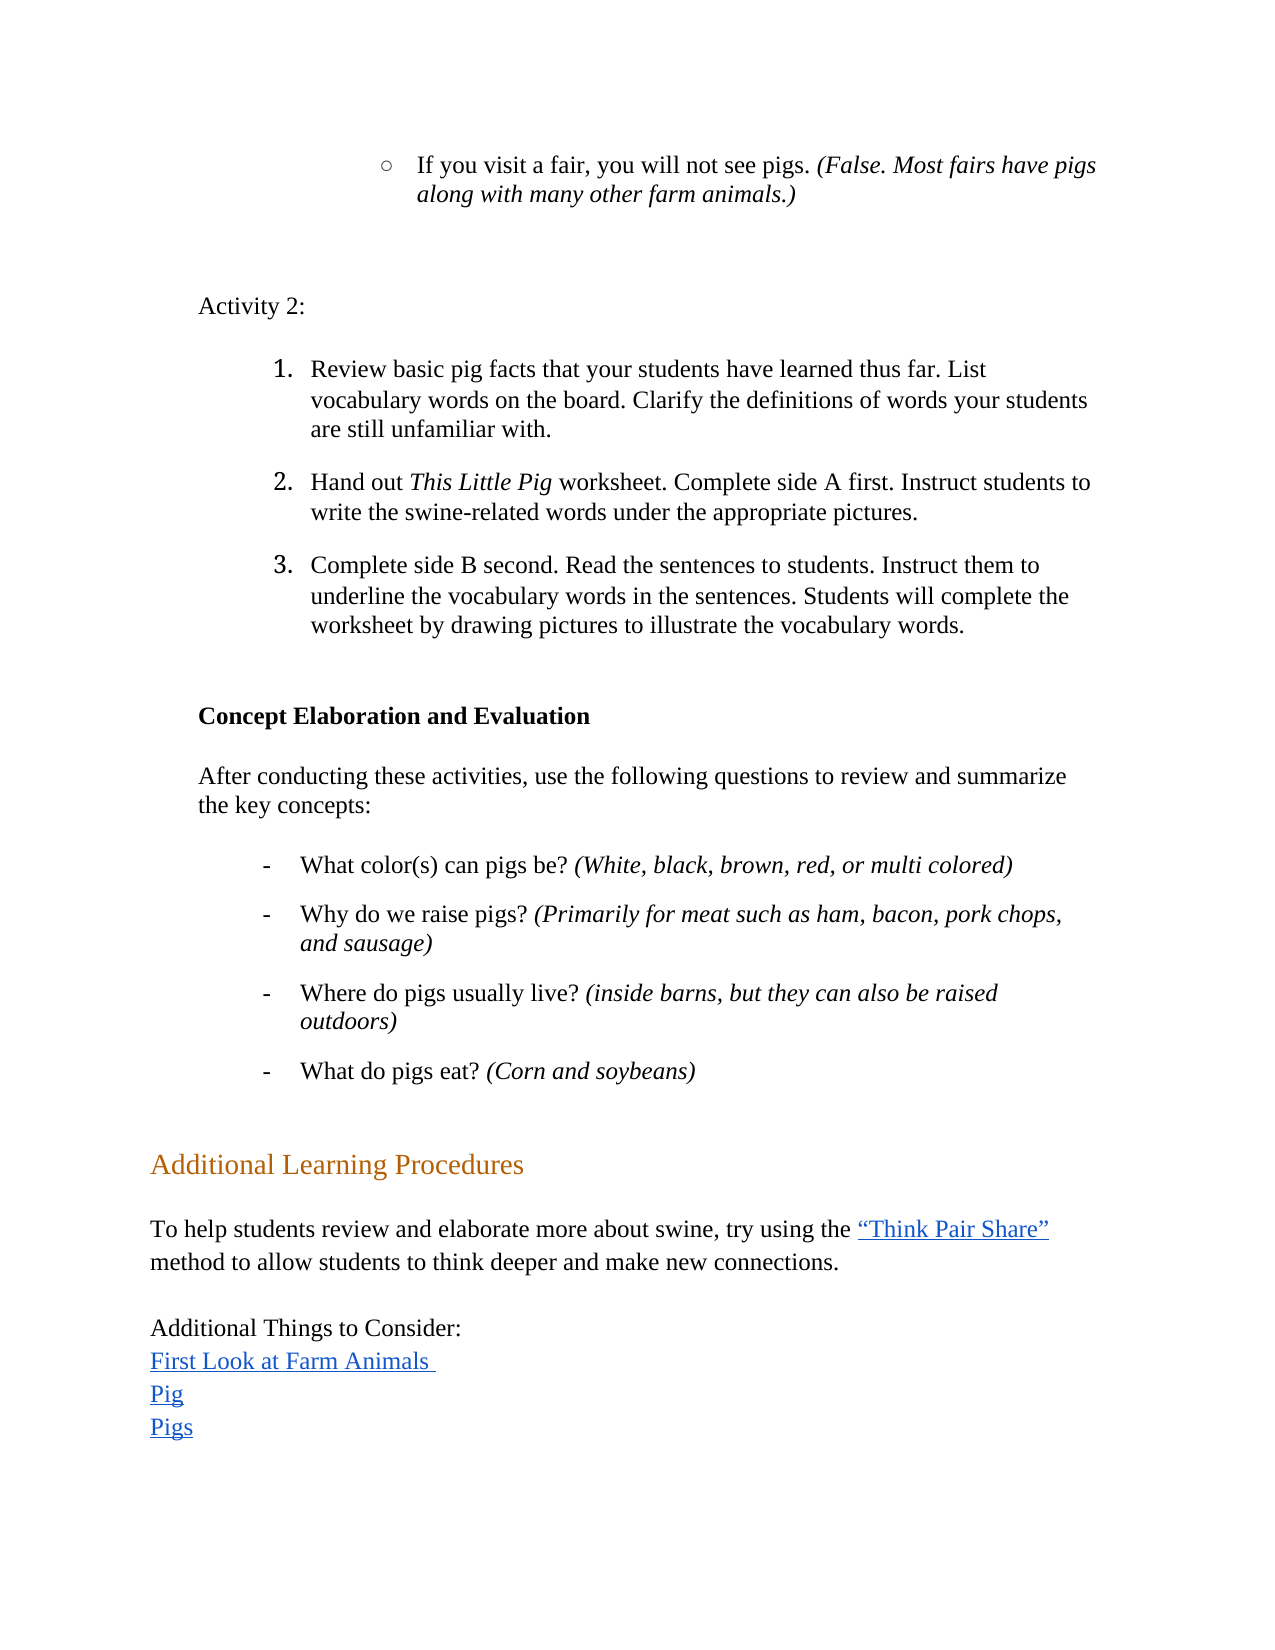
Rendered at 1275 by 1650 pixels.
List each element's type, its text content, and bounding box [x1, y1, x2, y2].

list If you visit a fair, you will not see pigs. (False. Most fairs have pigs along with many other farm animals.) [379, 150, 1102, 207]
text Pigs [150, 1412, 1125, 1441]
text Pig [150, 1379, 1125, 1408]
list What color(s) can pigs be? (White, black, brown, red, or multi colored) [262, 850, 1102, 878]
list Review basic pig facts that your students have learned thus far. List vocabulary words on the board. Clarify the definitions of words your students are still unfamiliar with. [273, 351, 1102, 442]
text First Look at Farm Animals [150, 1346, 1125, 1374]
text Concept Elaboration and Evaluation [198, 701, 1102, 730]
text To help students review and elaborate more about swine, try using the “Think Pair Share” method to allow students to think deeper and make new connections. [150, 1214, 1125, 1276]
text After conducting these activities, use the following questions to review and summarize the key concepts: [198, 761, 1102, 818]
list Hand out This Little Pig worksheet. Complete side A first. Instruct students to write the swine-related words under the appropriate pictures. [273, 463, 1102, 526]
list What do pigs eat? (Corn and soybeans) [262, 1056, 1102, 1085]
text Activity 2: [198, 291, 1102, 319]
list Why do we raise pigs? (Primarily for meat such as ham, bacon, pork chops, and sausage) [262, 899, 1102, 957]
text Additional Things to Consider: [150, 1313, 1125, 1342]
list Where do pigs usually live? (inside barns, but they can also be raised outdoors) [262, 978, 1102, 1035]
text Additional Learning Procedures [150, 1147, 1125, 1181]
list Complete side B second. Read the sentences to students. Instruct them to underline the vocabulary words in the sentences. Students will complete the worksheet by drawing pictures to illustrate the vocabulary words. [273, 547, 1102, 638]
